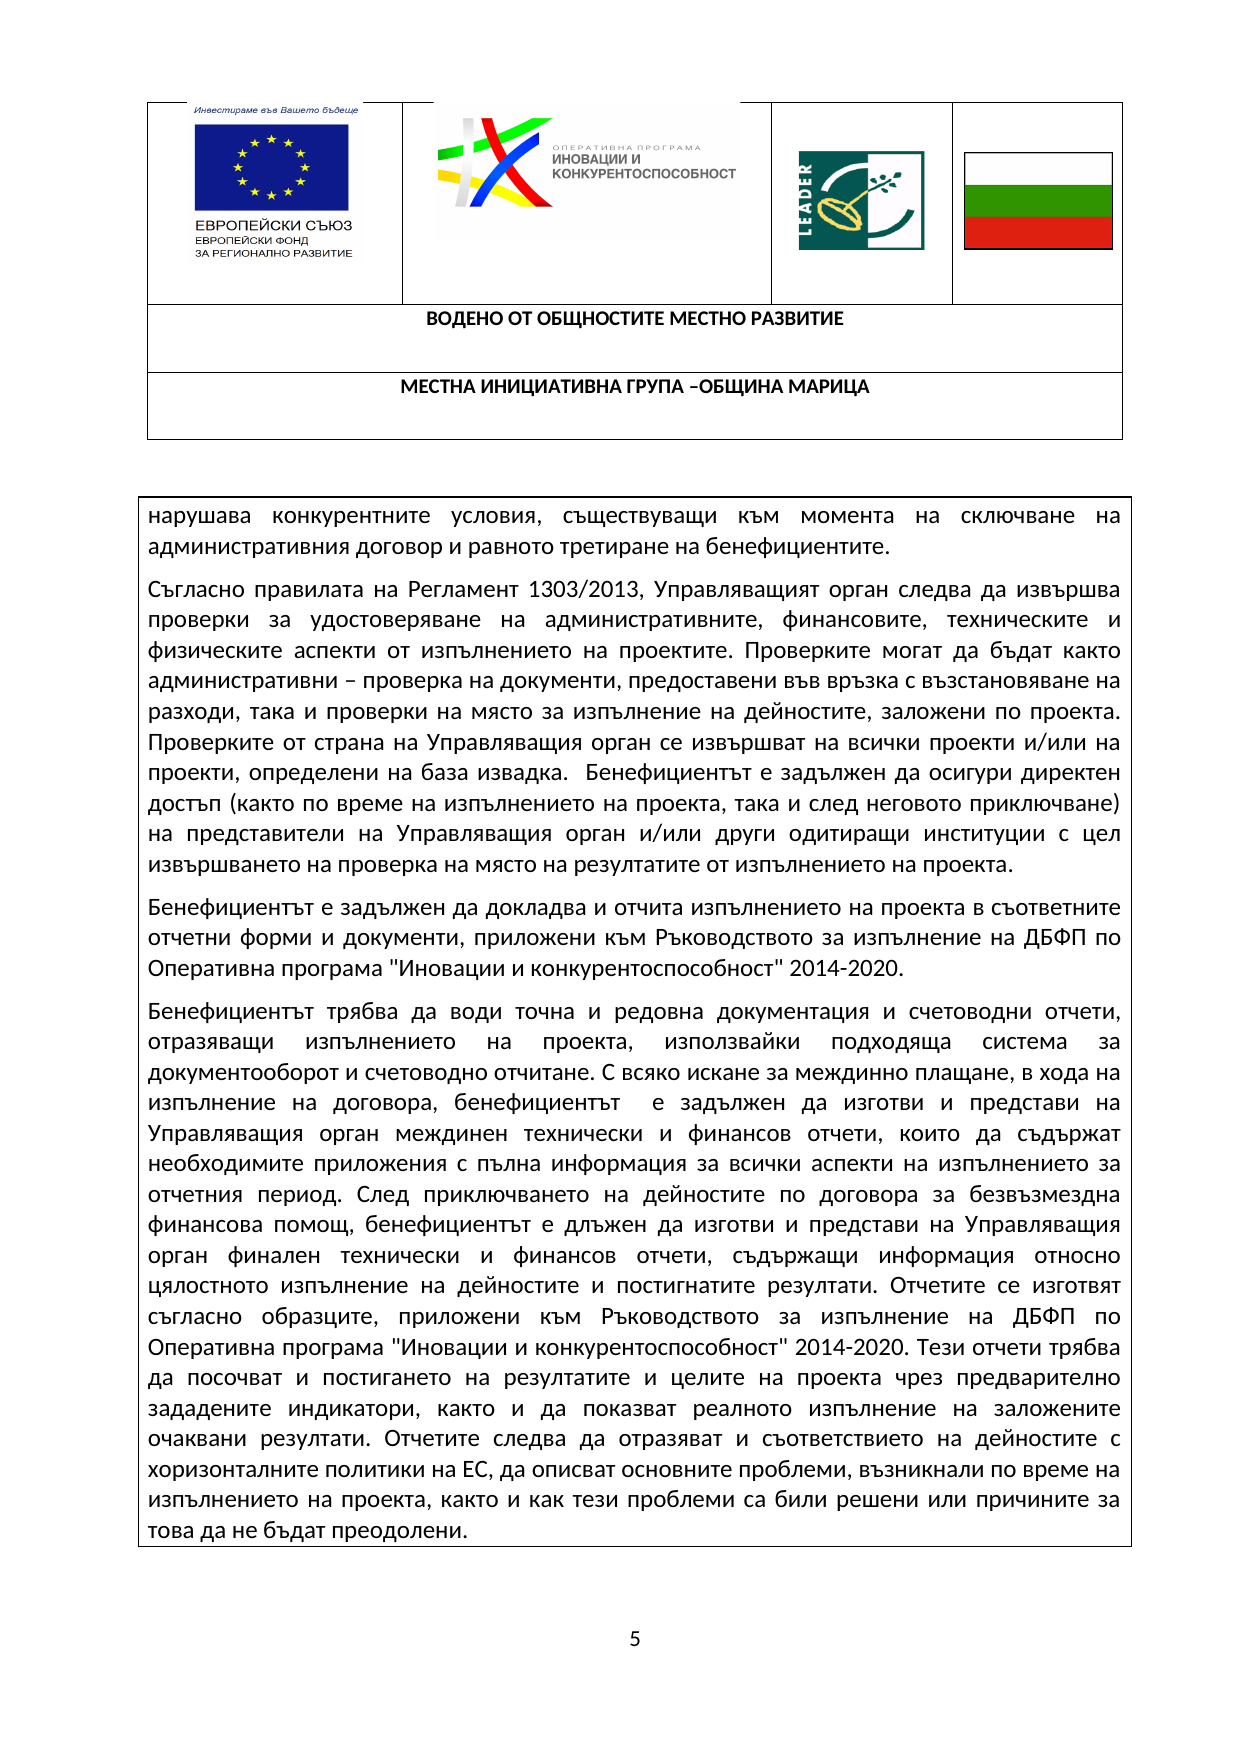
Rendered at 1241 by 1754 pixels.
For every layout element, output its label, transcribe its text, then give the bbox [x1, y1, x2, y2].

picture [798, 151, 925, 250]
picture [187, 102, 364, 264]
list Бенефициентът е задължен да докладва и отчита изпълнението на проекта в съответните отчетни форми и документи, приложени към Ръководството за изпълнение на ДБФП по Оперативна програма "Иновации и конкурентоспособност" 2014-2020. [139, 888, 1131, 982]
list Съгласно правилата на Регламент 1303/2013, Управляващият орган следва да извършва проверки за удостоверяване на административните, финансовите, техническите и физическите аспекти от изпълнението на проектите. Проверките могат да бъдат както административни – проверка на документи, предоставени във връзка с възстановяване на разходи, така и проверки на място за изпълнение на дейностите, заложени по проекта. Проверките от страна на Управляващия орган се извършват на всички проекти и/или на проекти, определени на база извадка. Бенефициентът е задължен да осигури директен достъп (както по време на изпълнението на проекта, така и след неговото приключване) на представители на Управляващия орган и/или други одитиращи институции с цел извършването на проверка на място на резултатите от изпълнението на проекта. [139, 570, 1131, 878]
picture [433, 102, 741, 241]
list Бенефициентът трябва да води точна и редовна документация и счетоводни отчети, отразяващи изпълнението на проекта, използвайки подходяща система за документооборот и счетоводно отчитане. С всяко искане за междинно плащане, в хода на изпълнение на договора, бенефициентът е задължен да изготви и представи на Управляващия орган междинен технически и финансов отчети, които да съдържат необходимите приложения с пълна информация за всички аспекти на изпълнението за отчетния период. След приключването на дейностите по договора за безвъзмездна финансова помощ, бенефициентът е длъжен да изготви и представи на Управляващия орган финален технически и финансов отчети, съдържащи информация относно цялостното изпълнение на дейностите и постигнатите резултати. Отчетите се изготвят съгласно образците, приложени към Ръководството за изпълнение на ДБФП по Оперативна програма "Иновации и конкурентоспособност" 2014-2020. Тези отчети трябва да посочват и постигането на резултатите и целите на проекта чрез предварително зададените индикатори, както и да показват реалното изпълнение на заложените очаквани резултати. Отчетите следва да отразяват и съответствието на дейностите с хоризонталните политики на ЕС, да описват основните проблеми, възникнали по време на изпълнението на проекта, както и как тези проблеми са били решени или причините за това да не бъдат преодолени. [139, 992, 1131, 1546]
